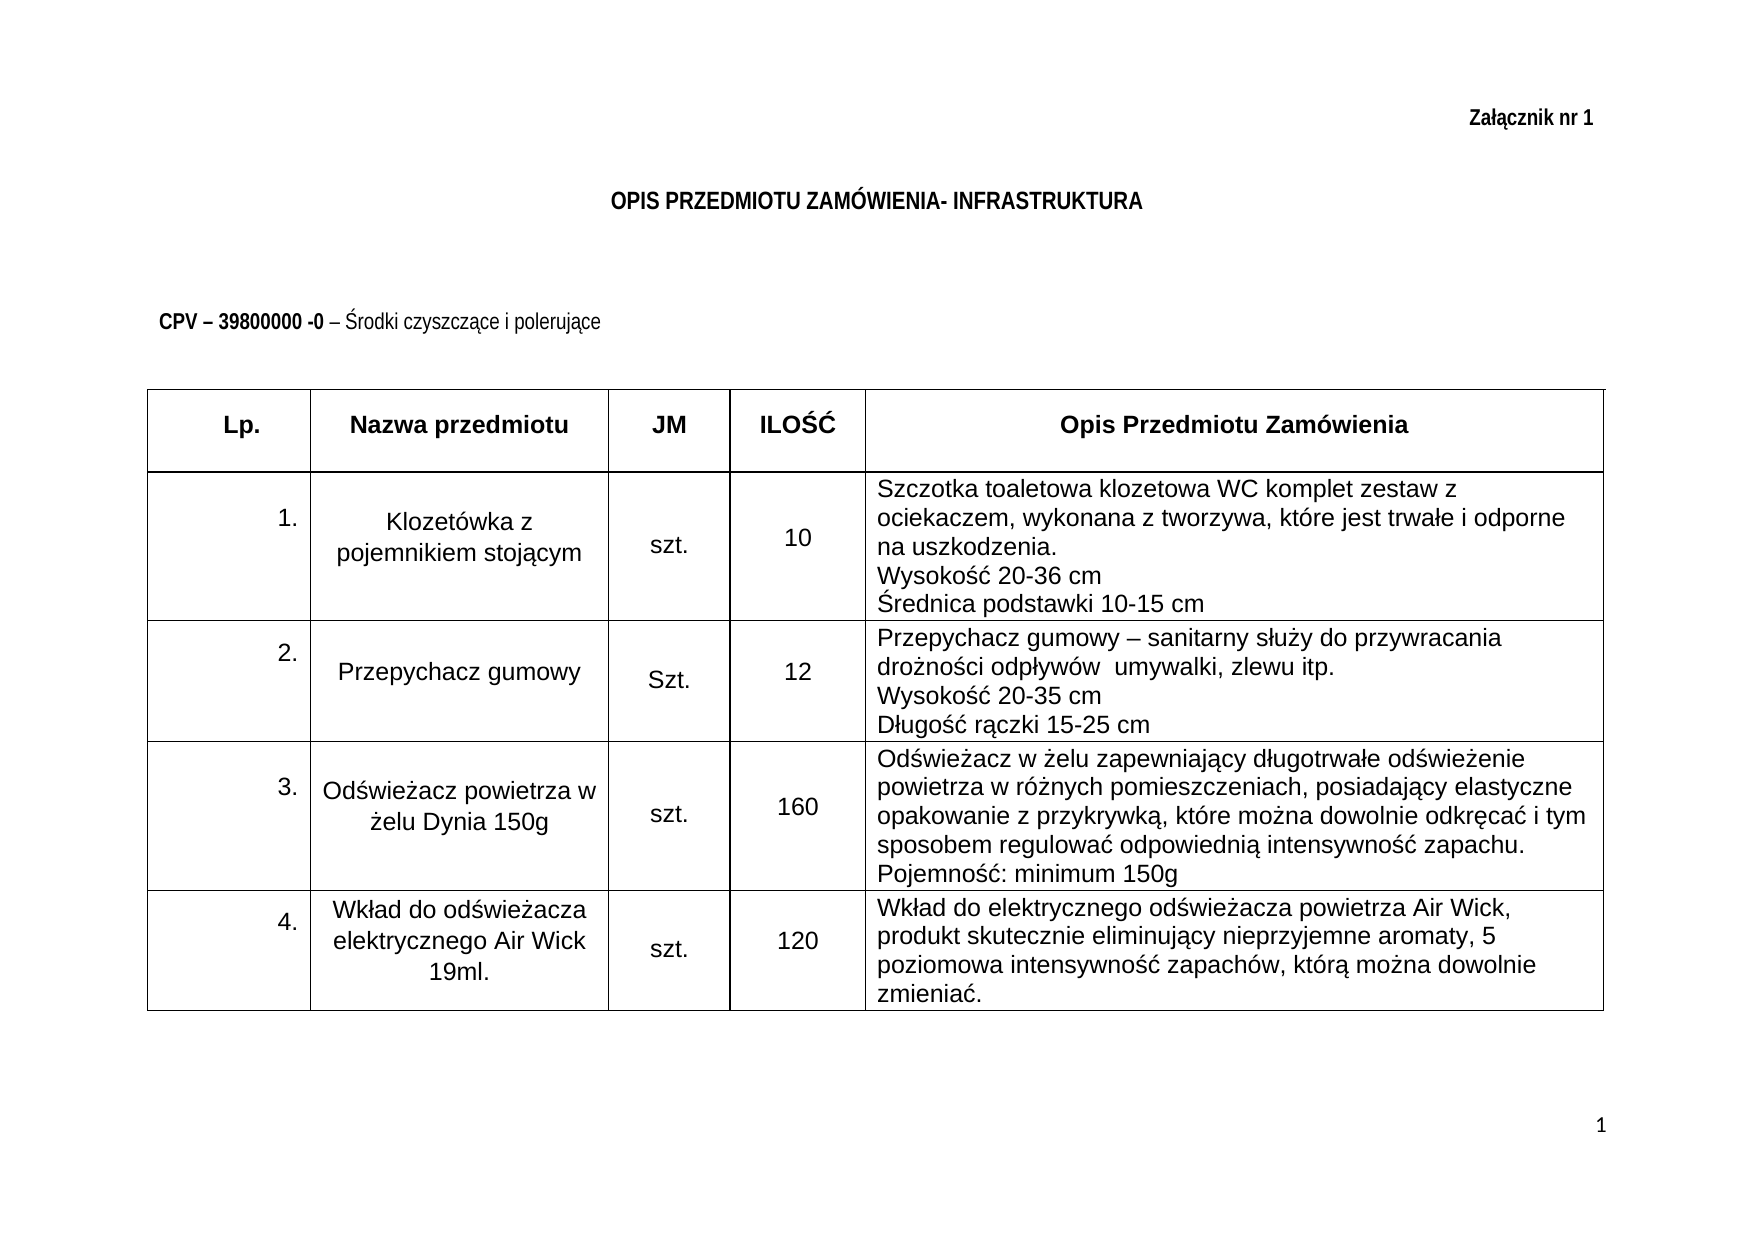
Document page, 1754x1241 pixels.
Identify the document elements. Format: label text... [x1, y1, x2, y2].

table_cell [148, 473, 310, 620]
table_cell Odświeżacz powietrza w żelu Dynia 150g [311, 742, 608, 889]
table_cell Odświeżacz w żelu zapewniający długotrwałe odświeżenie powietrza w różnych pomieszczeniach, posiadający elastyczne opakowanie z przykrywką, które można dowolnie odkręcać i tym sposobem regulować odpowiednią intensywność zapachu. Pojemność: minimum 150g [866, 742, 1603, 889]
table_cell 10 [731, 473, 865, 620]
table_cell Nazwa przedmiotu [311, 390, 608, 471]
table_cell Wkład do elektrycznego odświeżacza powietrza Air Wick, produkt skutecznie eliminujący nieprzyjemne aromaty, 5 poziomowa intensywność zapachów, którą można dowolnie zmieniać. [866, 891, 1603, 1010]
table_cell 160 [731, 742, 865, 889]
table_cell szt. [609, 473, 729, 620]
table_cell ILOŚĆ [731, 390, 865, 471]
table_cell Opis Przedmiotu Zamówienia [866, 390, 1603, 471]
table_cell Lp. [148, 390, 310, 471]
table_cell Szt. [609, 621, 729, 741]
table_cell Wkład do odświeżacza elektrycznego Air Wick 19ml. [311, 891, 608, 1010]
table_cell Szczotka toaletowa klozetowa WC komplet zestaw z ociekaczem, wykonana z tworzywa, które jest trwałe i odporne na uszkodzenia. Wysokość 20-36 cm Średnica podstawki 10-15 cm [866, 473, 1603, 620]
table_cell Przepychacz gumowy [311, 621, 608, 741]
table_cell [148, 891, 310, 1010]
table_header Załącznik nr 1 OPIS PRZEDMIOTU ZAMÓWIENIA- INFRASTRUKTURA CZĘŚĆ III – ODZIEŻ KUCHARSKA CPV – 39800000 -0 – Środki czyszczące i polerujące [148, 102, 1606, 389]
table_cell Klozetówka z pojemnikiem stojącym [311, 473, 608, 620]
table_cell [148, 742, 310, 889]
table_cell szt. [609, 742, 729, 889]
table_cell [148, 621, 310, 741]
table_cell 120 [731, 891, 865, 1010]
table_cell szt. [609, 891, 729, 1010]
table_cell Przepychacz gumowy – sanitarny służy do przywracania drożności odpływów umywalki, zlewu itp. Wysokość 20-35 cm Długość rączki 15-25 cm [866, 621, 1603, 741]
table_cell JM [609, 390, 729, 471]
table_cell 12 [731, 621, 865, 741]
